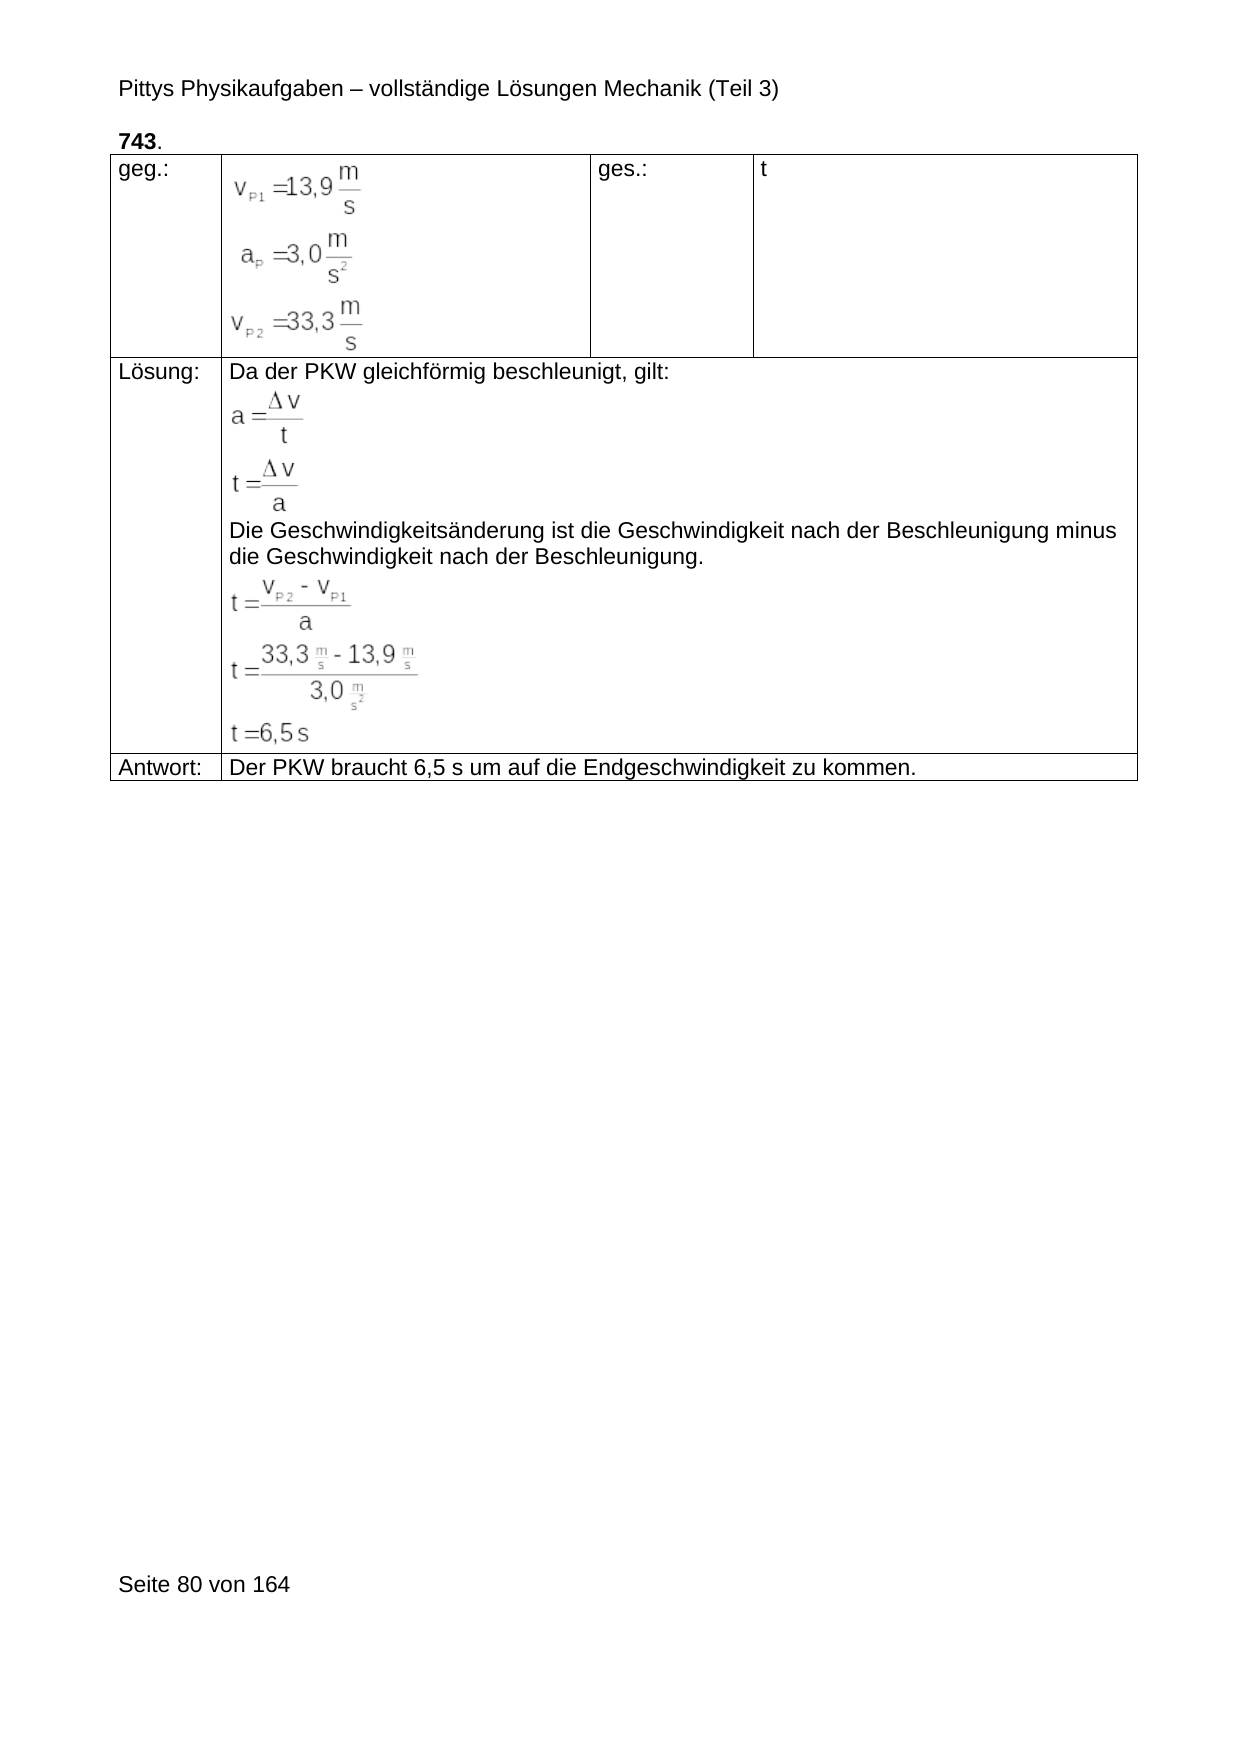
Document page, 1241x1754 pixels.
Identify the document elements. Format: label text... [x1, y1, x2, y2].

table_header t [754, 155, 1137, 357]
table_cell Antwort: [111, 754, 221, 780]
table_header [222, 155, 590, 357]
table_header ges.: [591, 155, 753, 357]
table_header geg.: [111, 155, 221, 357]
table_cell Lösung: [111, 358, 221, 752]
text 743. [118, 128, 1152, 154]
table_cell Der PKW braucht 6,5 s um auf die Endgeschwindigkeit zu kommen. [222, 754, 1137, 780]
table_cell Da der PKW gleichförmig beschleunigt, gilt: Die Geschwindigkeitsänderung ist die Geschwindigkeit nach der Beschleunigung minus die Geschwindigkeit nach der Beschleunigung. [222, 358, 1137, 752]
